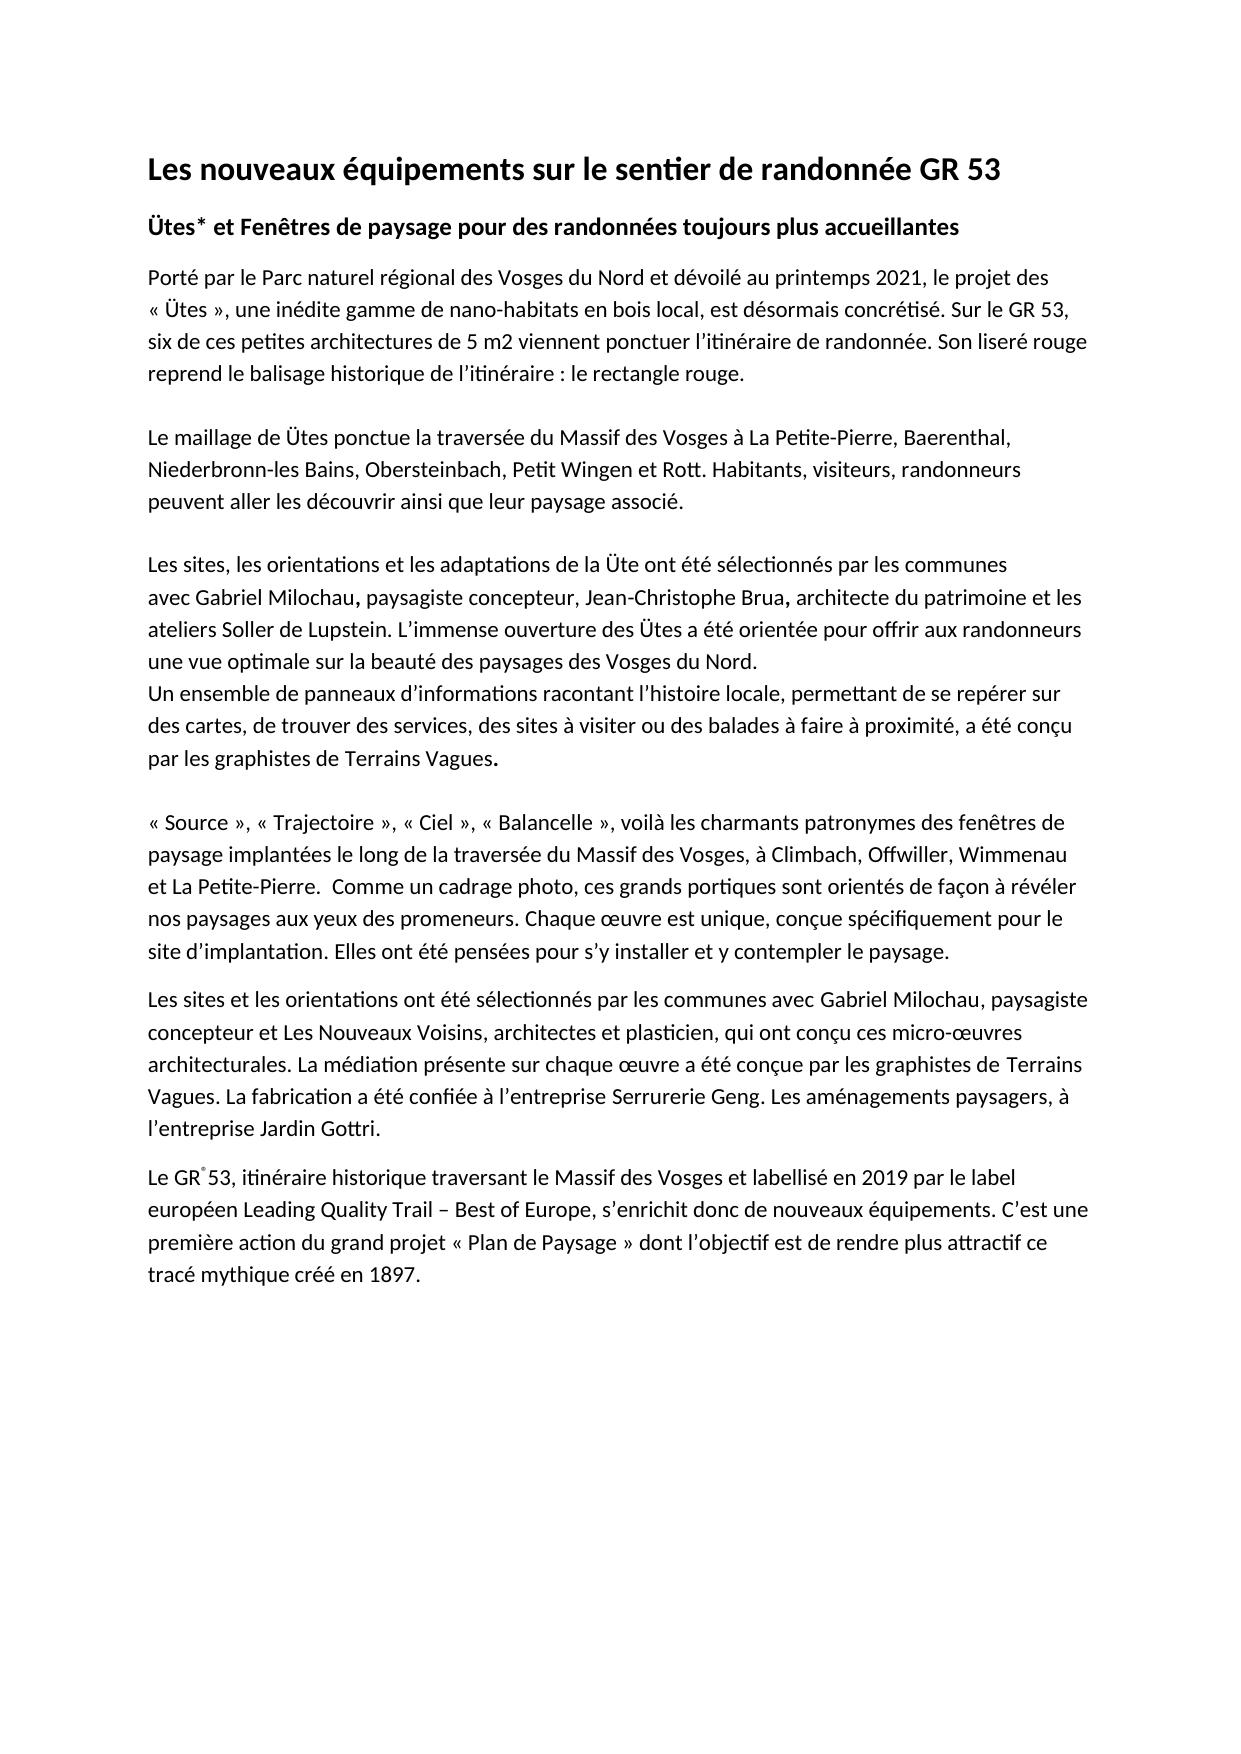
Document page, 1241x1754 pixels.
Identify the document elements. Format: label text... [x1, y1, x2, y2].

text Porté par le Parc naturel régional des Vosges du Nord et dévoilé au printemps 2021, le projet des « Ütes », une inédite gamme de nano-habitats en bois local, est désormais concrétisé. Sur le GR 53, six de ces petites architectures de 5 m2 viennent ponctuer l’itinéraire de randonnée. Son liseré rouge reprend le balisage historique de l’itinéraire : le rectangle rouge. [148, 263, 1093, 387]
text Les sites et les orientations ont été sélectionnés par les communes avec Gabriel Milochau, paysagiste concepteur et Les Nouveaux Voisins, architectes et plasticien, qui ont conçu ces micro-œuvres architecturales. La médiation présente sur chaque œuvre a été conçue par les graphistes de Terrains Vagues. La fabrication a été confiée à l’entreprise Serrurerie Geng. Les aménagements paysagers, à l’entreprise Jardin Gottri. [148, 986, 1093, 1142]
text Le maillage de Ütes ponctue la traversée du Massif des Vosges à La Petite-Pierre, Baerenthal, Niederbronn-les Bains, Obersteinbach, Petit Wingen et Rott. Habitants, visiteurs, randonneurs peuvent aller les découvrir ainsi que leur paysage associé. [148, 423, 1093, 515]
text Le GR®53, itinéraire historique traversant le Massif des Vosges et labellisé en 2019 par le label européen Leading Quality Trail – Best of Europe, s’enrichit donc de nouveaux équipements. C’est une première action du grand projet « Plan de Paysage » dont l’objectif est de rendre plus attractif ce tracé mythique créé en 1897. [148, 1163, 1093, 1288]
text Ütes* et Fenêtres de paysage pour des randonnées toujours plus accueillantes [148, 211, 1093, 242]
text « Source », « Trajectoire », « Ciel », « Balancelle », voilà les charmants patronymes des fenêtres de paysage implantées le long de la traversée du Massif des Vosges, à Climbach, Offwiller, Wimmenau et La Petite-Pierre. Comme un cadrage photo, ces grands portiques sont orientés de façon à révéler nos paysages aux yeux des promeneurs. Chaque œuvre est unique, conçue spécifiquement pour le site d’implantation. Elles ont été pensées pour s’y installer et y contempler le paysage. [148, 808, 1093, 965]
text Un ensemble de panneaux d’informations racontant l’histoire locale, permettant de se repérer sur des cartes, de trouver des services, des sites à visiter ou des balades à faire à proximité, a été conçu par les graphistes de Terrains Vagues. [148, 679, 1093, 772]
text Les nouveaux équipements sur le sentier de randonnée GR 53 [148, 148, 1093, 188]
text Les sites, les orientations et les adaptations de la Üte ont été sélectionnés par les communes avec Gabriel Milochau, paysagiste concepteur, Jean-Christophe Brua, architecte du patrimoine et les ateliers Soller de Lupstein. L’immense ouverture des Ütes a été orientée pour offrir aux randonneurs une vue optimale sur la beauté des paysages des Vosges du Nord. [148, 551, 1093, 675]
